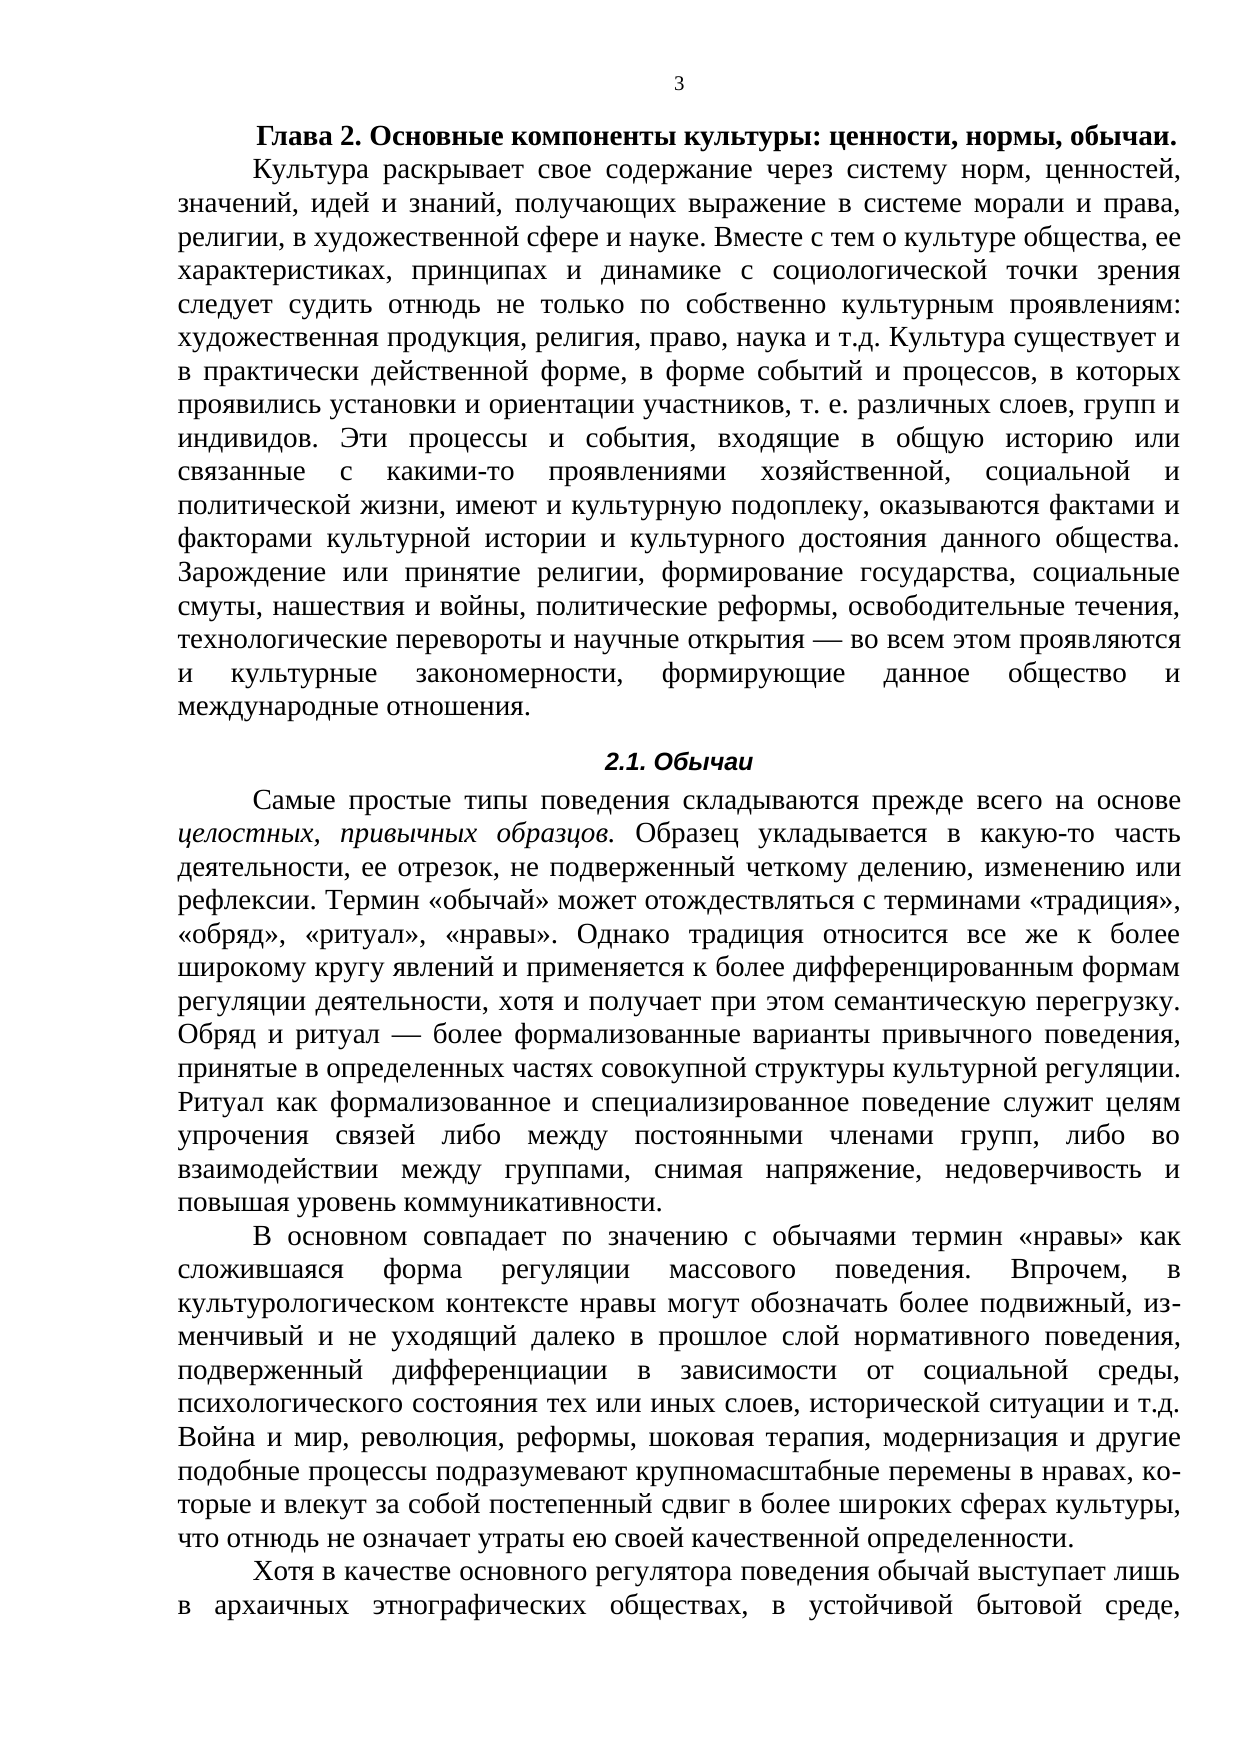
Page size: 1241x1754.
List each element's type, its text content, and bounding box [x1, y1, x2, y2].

text Культура раскрывает свое содержание через систему норм, ценностей, значений, идей и знаний, получающих выражение в системе морали и права, религии, в художественной сфере и науке. Вместе с тем о культуре общества, ее характеристиках, принципах и динамике с социологической точки зрения следует судить отнюдь не только по собственно культурным проявлениям: художественная продукция, религия, право, наука и т.д. Культура существует и в практически действенной форме, в форме событий и процессов, в которых проявились установки и ориентации участников, т. е. различных слоев, групп и индивидов. Эти процессы и события, входящие в общую историю или связанные с какими-то проявлениями хозяйственной, социальной и политической жизни, имеют и культурную подоплеку, оказываются фактами и факторами культурной истории и культурного достояния данного общества. Зарождение или принятие религии, формирование государства, социальные смуты, нашествия и войны, политические реформы, освободительные течения, технологические перевороты и научные открытия — во всем этом проявляются и культурные закономерности, формирующие данное общество и международные отношения. [177, 152, 1181, 722]
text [177, 1553, 1181, 1620]
subtitle 2.1. Обычаи [177, 747, 1181, 776]
subtitle Глава 2. Основные компоненты культуры: ценности, нормы, обычаи. [177, 118, 1181, 152]
text В основном совпадает по значению с обычаями термин «нравы» как сложившаяся форма регуляции массового поведения. Впрочем, в культурологическом контексте нравы могут обозначать более подвижный, изменчивый и не уходящий далеко в прошлое слой нормативного поведения, подверженный дифференциации в зависимости от социальной среды, психологического состояния тех или иных слоев, исторической ситуации и т.д. Война и мир, революция, реформы, шоковая терапия, модернизация и другие подобные процессы подразумевают крупномасштабные перемены в нравах, которые и влекут за собой постепенный сдвиг в более широких сферах культуры, что отнюдь не означает утраты ею своей качественной определенности. [177, 1218, 1181, 1553]
text Самые простые типы поведения складываются прежде всего на основе целостных, привычных образцов. Образец укладывается в какую-то часть деятельности, ее отрезок, не подверженный четкому делению, изменению или рефлексии. Термин «обычай» может отождествляться с терминами «традиция», «обряд», «ритуал», «нравы». Однако традиция относится все же к более широкому кругу явлений и применяется к более дифференцированным формам регуляции деятельности, хотя и получает при этом семантическую перегрузку. Обряд и ритуал — более формализованные варианты привычного поведения, принятые в определенных частях совокупной структуры культурной регуляции. Ритуал как формализованное и специализированное поведение служит целям упрочения связей либо между постоянными членами групп, либо во взаимодействии между группами, снимая напряжение, недоверчивость и повышая уровень коммуникативности. [177, 782, 1181, 1218]
